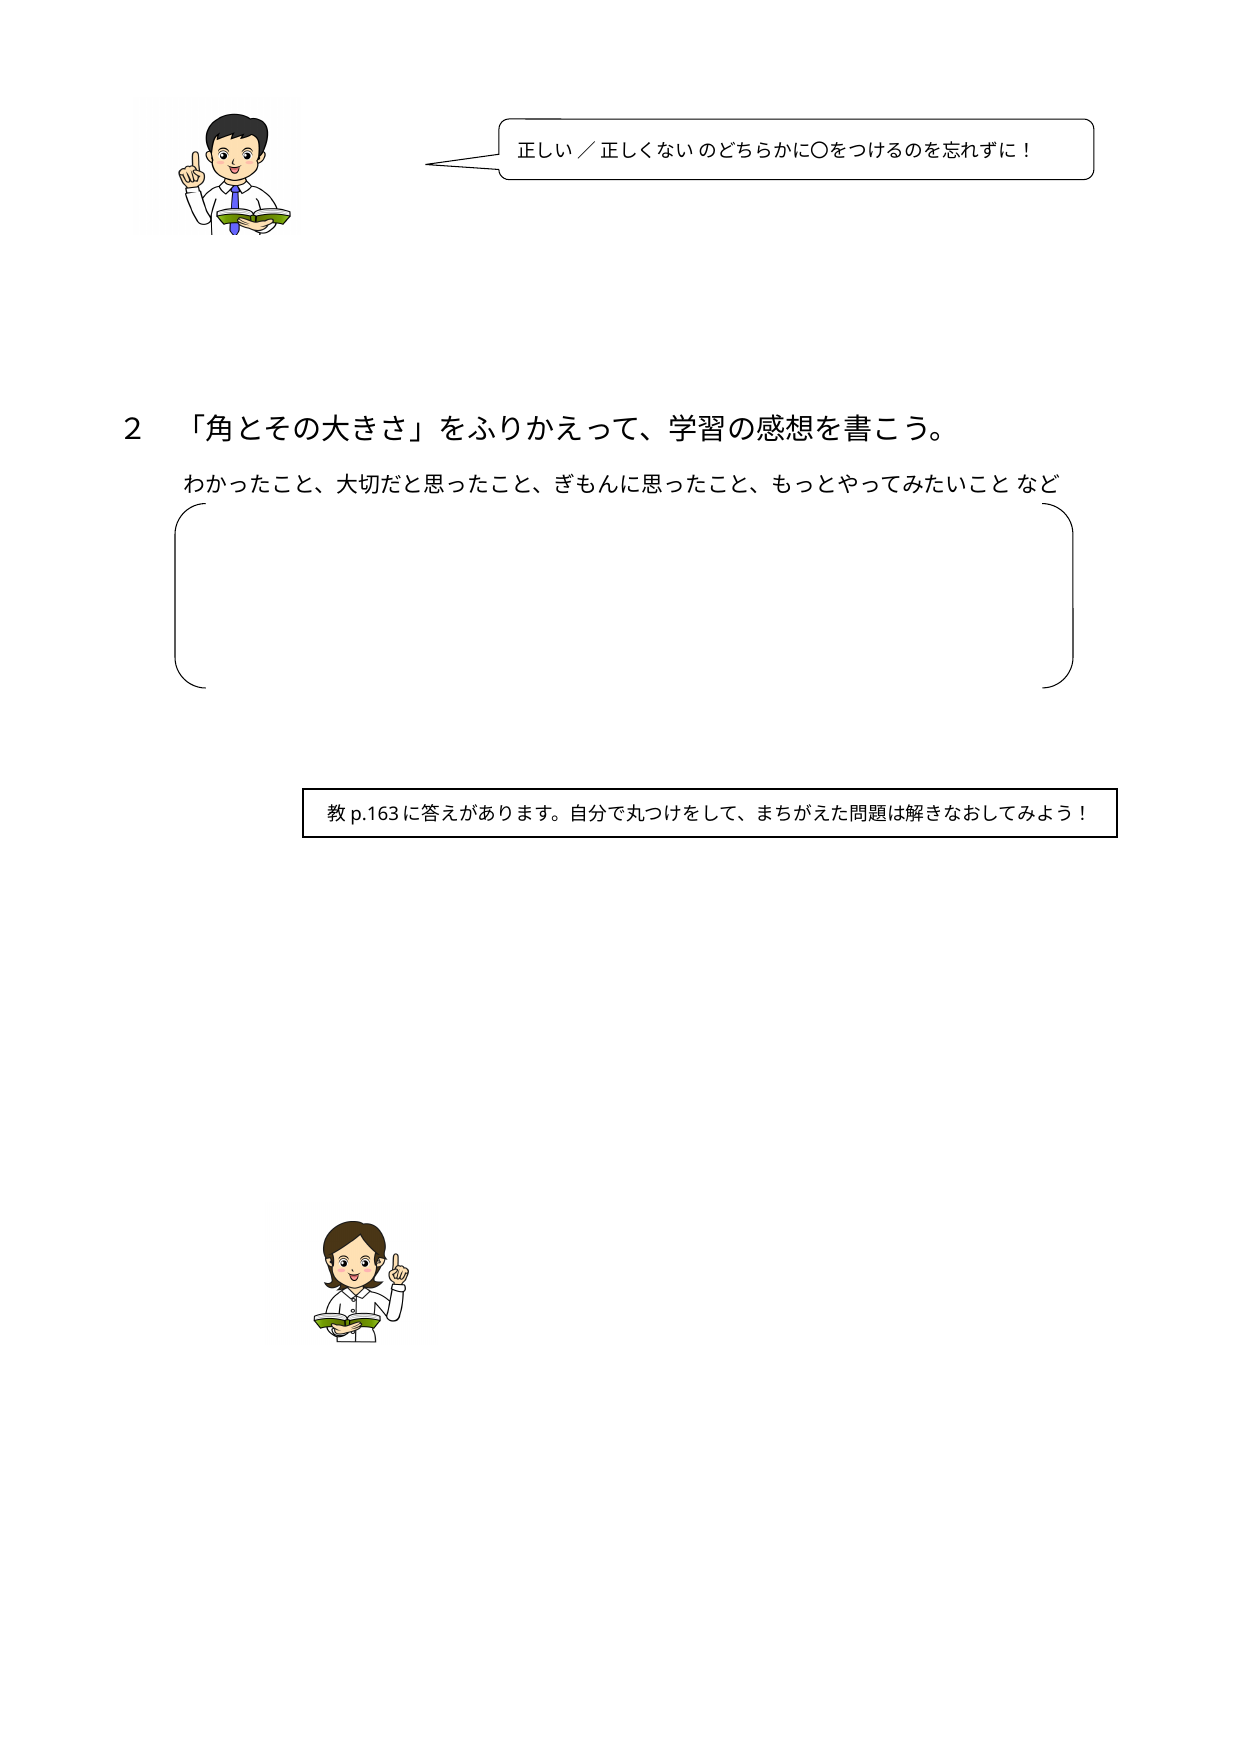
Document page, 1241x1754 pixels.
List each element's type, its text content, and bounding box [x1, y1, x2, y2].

picture [133, 97, 302, 235]
text わかったこと、大切だと思ったこと、ぎもんに思ったこと、もっとやってみたいこと など [118, 464, 1122, 502]
picture [264, 1202, 439, 1345]
text ２ 「角とその大きさ」をふりかえって、学習の感想を書こう。 [118, 389, 1122, 464]
